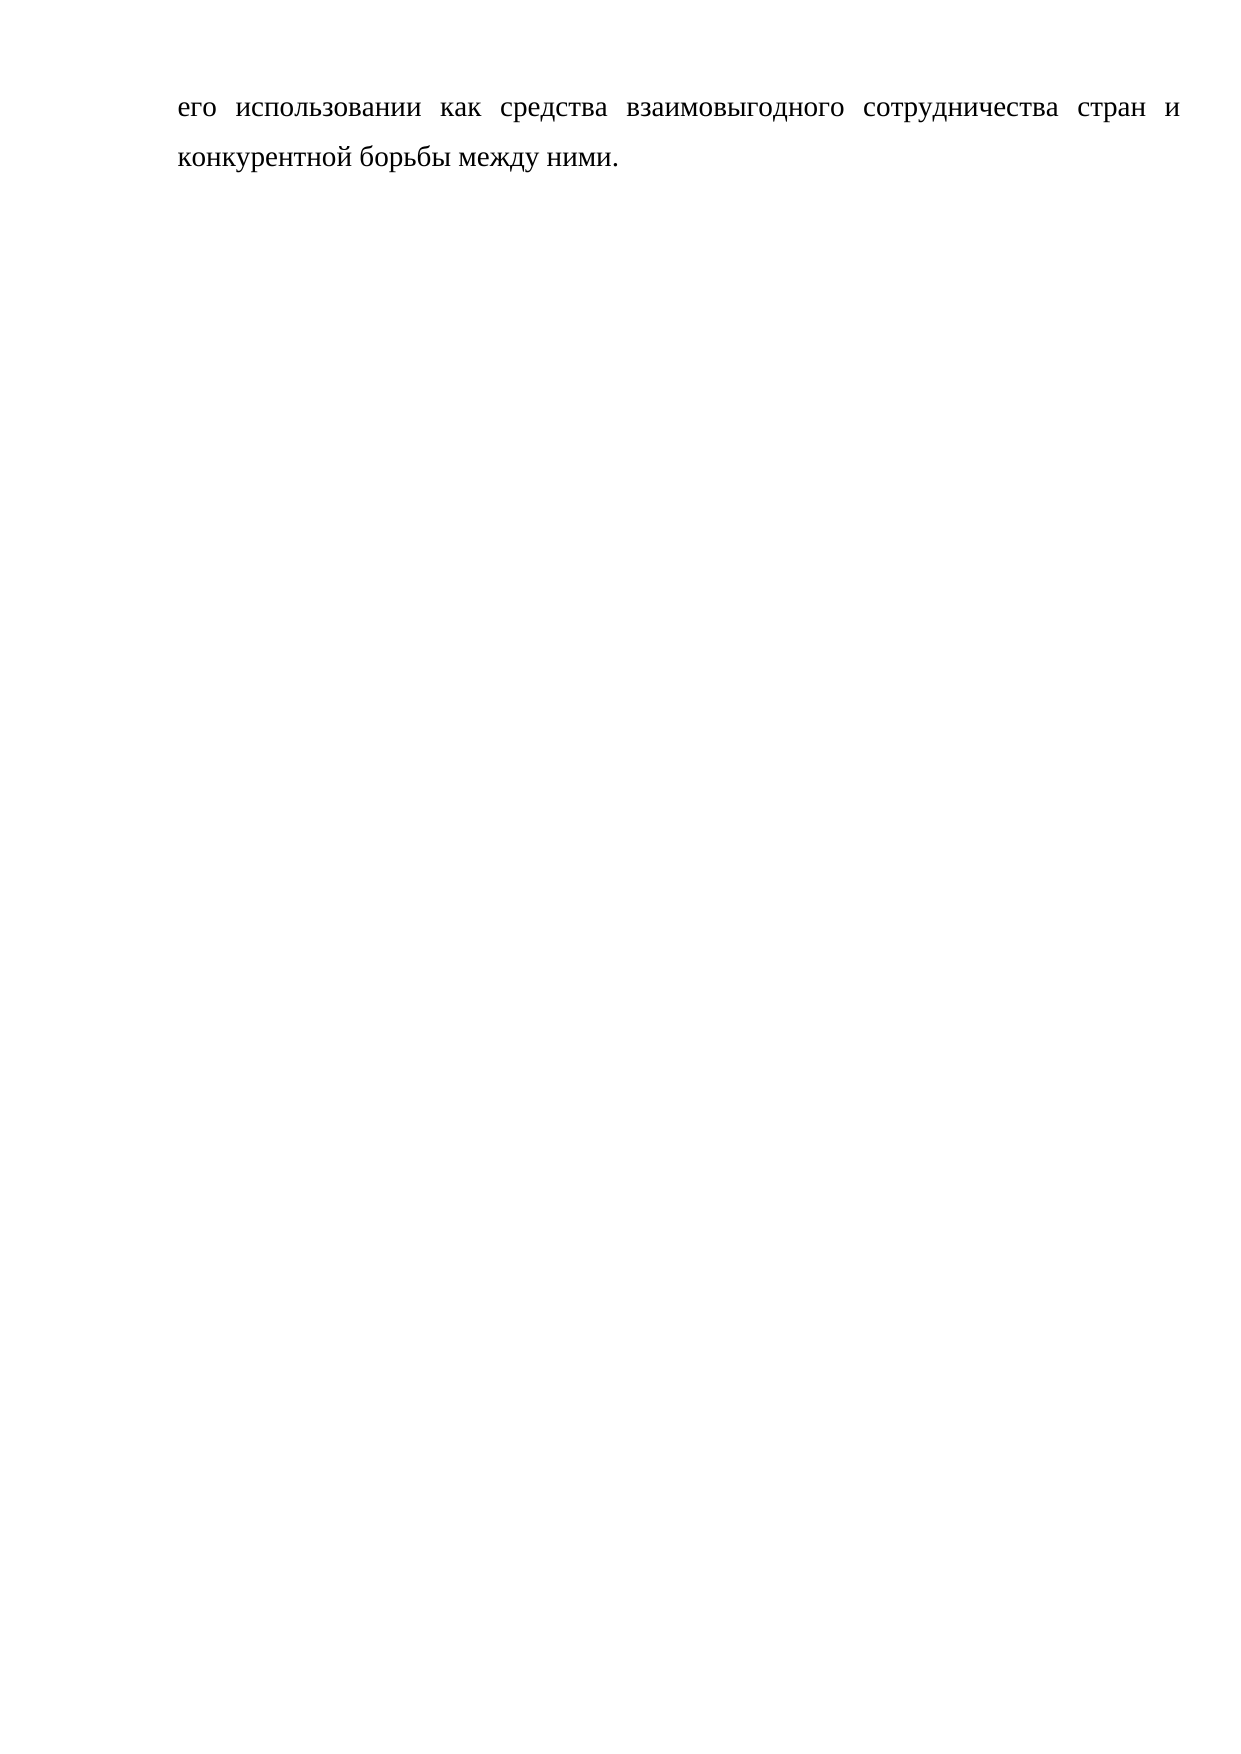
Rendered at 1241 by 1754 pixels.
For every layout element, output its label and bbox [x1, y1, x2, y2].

text [177, 89, 1181, 172]
